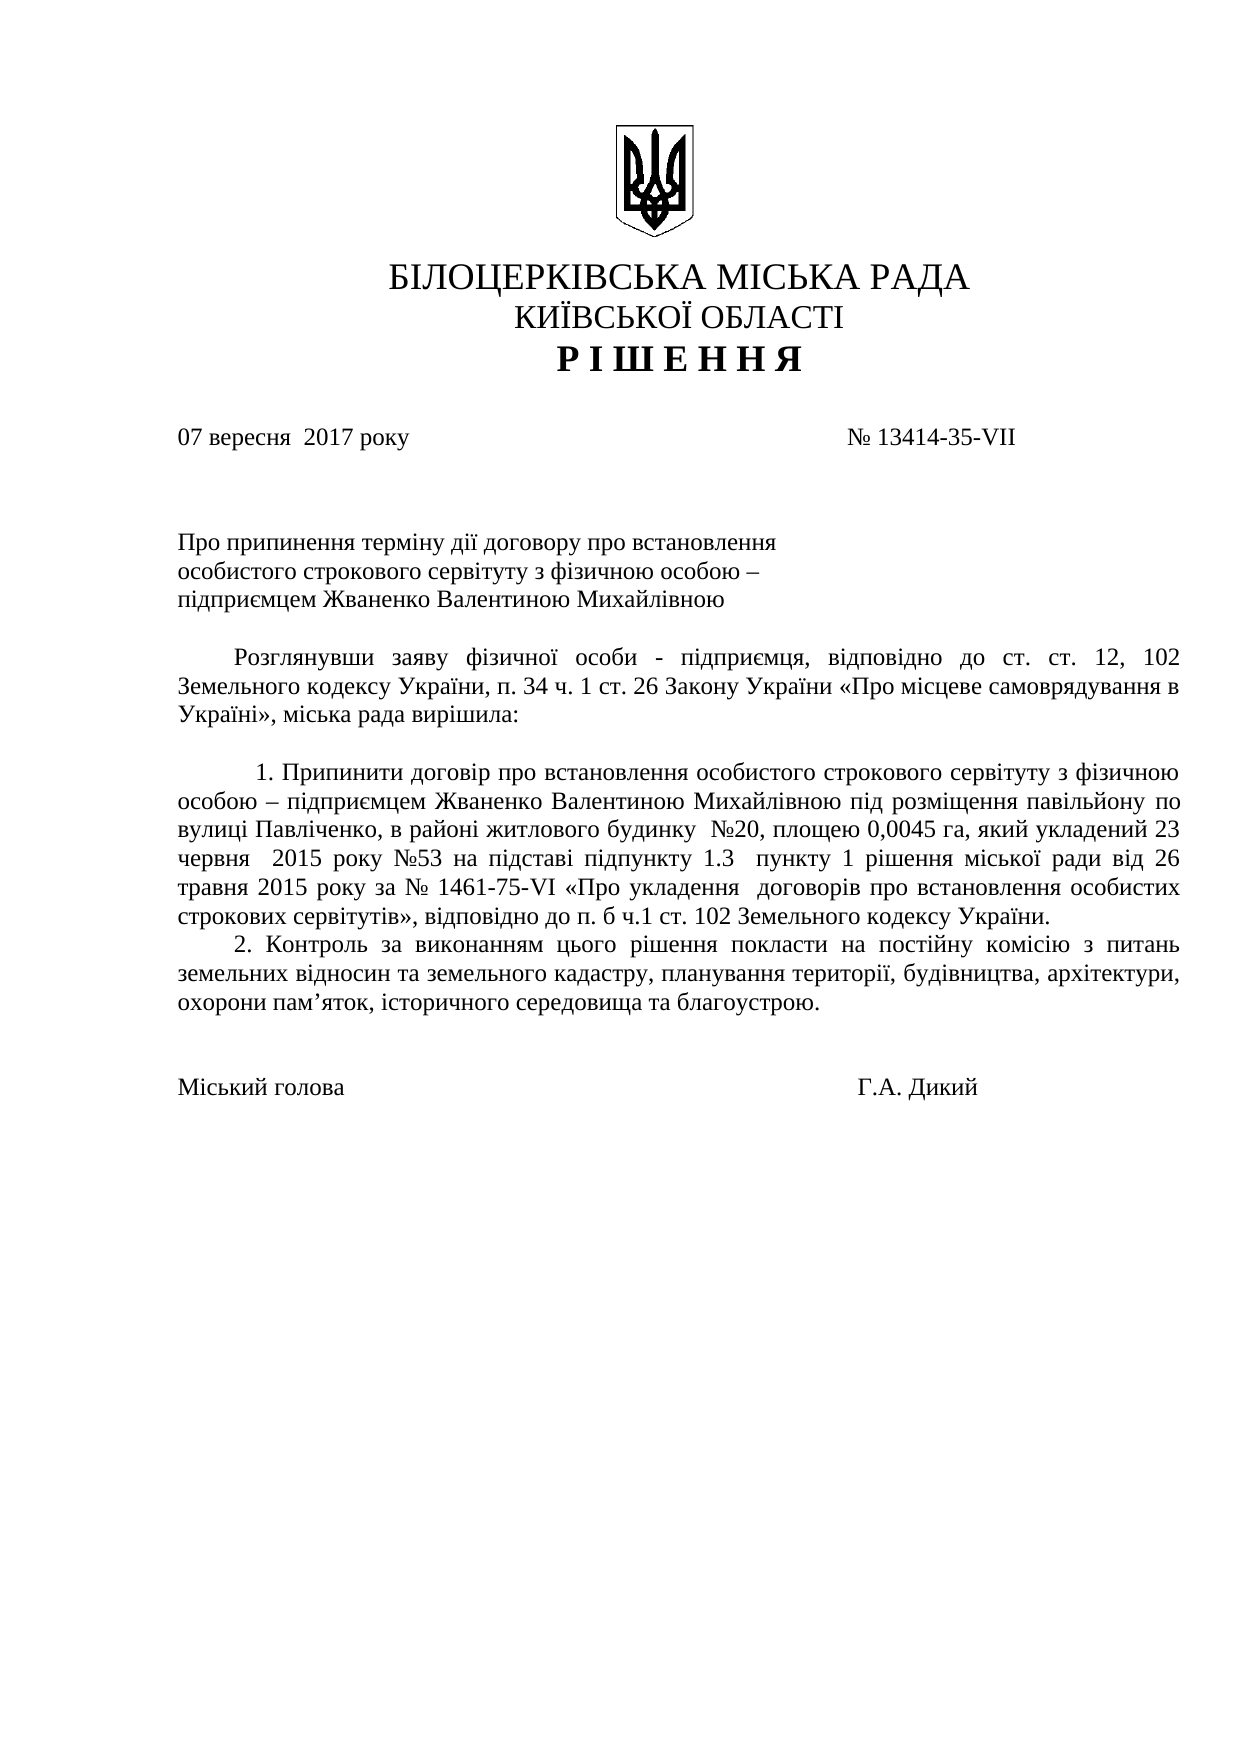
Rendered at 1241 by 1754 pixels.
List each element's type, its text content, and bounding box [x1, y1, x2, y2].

text 07 вересня 2017 року № 13414-35-VII [177, 422, 1181, 451]
text 2. Контроль за виконанням цього рішення покласти на постійну комісію з питань земельних відносин та земельного кадастру, планування території, будівництва, архітектури, охорони пам’яток, історичного середовища та благоустрою. [177, 929, 1181, 1016]
text 1. Припинити договір про встановлення особистого строкового сервітуту з фізичною особою – підприємцем Жваненко Валентиною Михайлівною під розміщення павільйону по вулиці Павліченко, в районі житлового будинку №20, площею 0,0045 га, який укладений 23 червня 2015 року №53 на підставі підпункту 1.3 пункту 1 рішення міської ради від 26 травня 2015 року за № 1461-75-VI «Про укладення договорів про встановлення особистих строкових сервітутів», відповідно до п. б ч.1 ст. 102 Земельного кодексу України. [177, 757, 1181, 929]
text Р І Ш Е Н Н Я [177, 336, 1181, 379]
text Про припинення терміну дії договору про встановлення [177, 527, 1181, 556]
text підприємцем Жваненко Валентиною Михайлівною [177, 584, 1181, 613]
text особистого строкового сервітуту з фізичною особою – [177, 556, 1181, 584]
picture [610, 118, 704, 245]
text БІЛОЦЕРКІВСЬКА МІСЬКА РАДА [177, 255, 1181, 298]
text КИЇВСЬКОЇ ОБЛАСТІ [177, 298, 1181, 336]
text Розглянувши заяву фізичної особи - підприємця, відповідно до ст. ст. 12, 102 Земельного кодексу України, п. 34 ч. 1 ст. 26 Закону України «Про місцеве самоврядування в Україні», міська рада вирішила: [177, 642, 1181, 728]
text Міський голова Г.А. Дикий [177, 1072, 1181, 1101]
